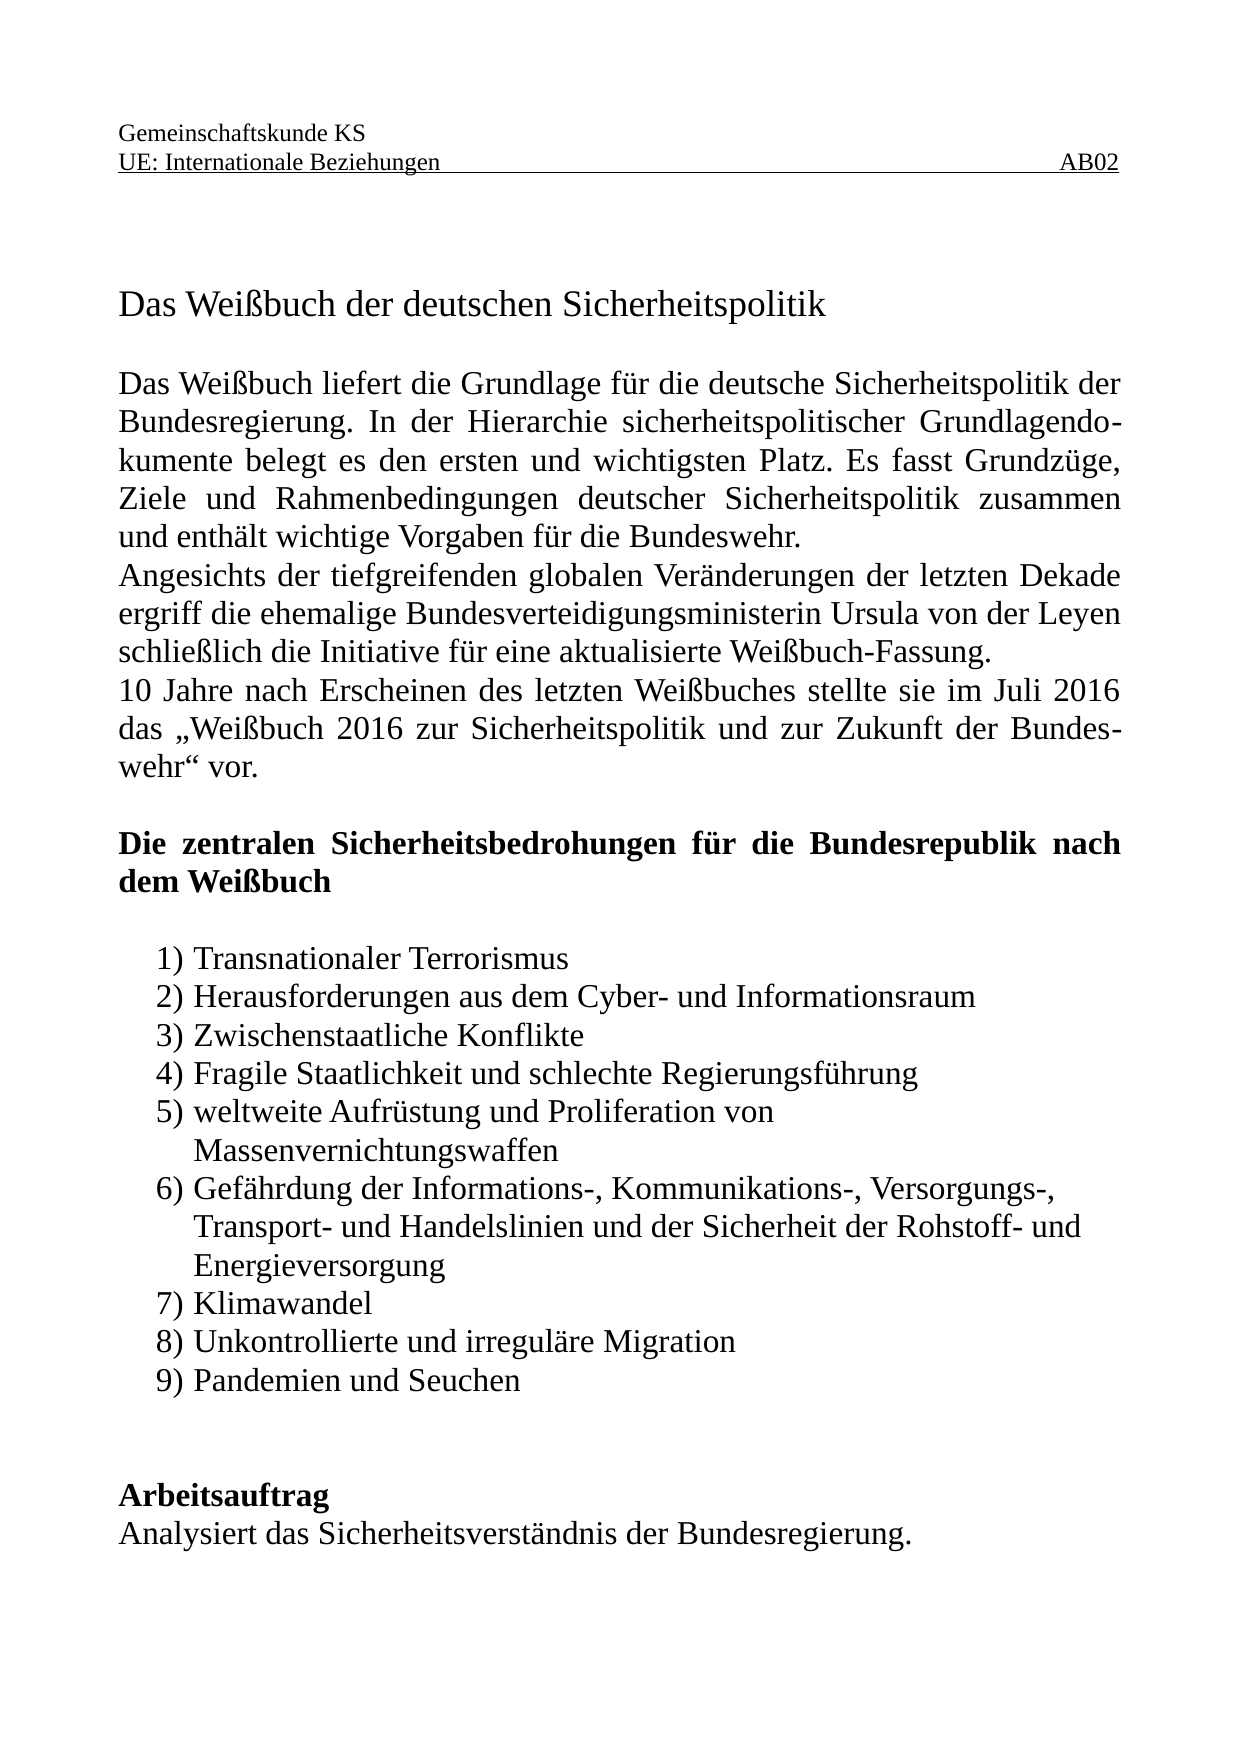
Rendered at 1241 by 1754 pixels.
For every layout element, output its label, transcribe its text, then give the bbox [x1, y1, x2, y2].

list weltweite Aufrüstung und Proliferation von Massenvernichtungswaffen [156, 1092, 1122, 1168]
text Die zentralen Sicherheitsbedrohungen für die Bundesrepublik nach dem Weißbuch [118, 823, 1122, 900]
list Gefährdung der Informations-, Kommunikations-, Versorgungs-, Transport- und Handelslinien und der Sicherheit der Rohstoff- und Energieversorgung [156, 1168, 1122, 1283]
text Analysiert das Sicherheitsverständnis der Bundesregierung. [118, 1513, 1122, 1552]
list Pandemien und Seuchen [156, 1360, 1122, 1398]
list Fragile Staatlichkeit und schlechte Regierungsführung [156, 1053, 1122, 1092]
text Angesichts der tiefgreifenden globalen Veränderungen der letzten Dekade ergriff die ehemalige Bundesverteidigungsministerin Ursula von der Leyen schließlich die Initiative für eine aktualisierte Weißbuch-Fassung. [118, 555, 1122, 670]
list Zwischenstaatliche Konflikte [156, 1015, 1122, 1053]
text Das Weißbuch liefert die Grundlage für die deutsche Sicherheitspolitik der Bundesregierung. In der Hierarchie sicherheitspolitischer Grundlagendokumente belegt es den ersten und wichtigsten Platz. Es fasst Grundzüge, Ziele und Rahmenbedingungen deutscher Sicherheitspolitik zusammen und enthält wichtige Vorgaben für die Bundeswehr. [118, 363, 1122, 555]
list Klimawandel [156, 1283, 1122, 1322]
list Unkontrollierte und irreguläre Migration [156, 1322, 1122, 1360]
text Arbeitsauftrag [118, 1475, 1122, 1513]
text 10 Jahre nach Erscheinen des letzten Weißbuches stellte sie im Juli 2016 das „Weißbuch 2016 zur Sicherheitspolitik und zur Zukunft der Bundeswehr“ vor. [118, 670, 1122, 785]
list Herausforderungen aus dem Cyber- und Informationsraum [156, 977, 1122, 1015]
text Das Weißbuch der deutschen Sicherheitspolitik [118, 282, 1122, 325]
list Transnationaler Terrorismus [156, 938, 1122, 977]
